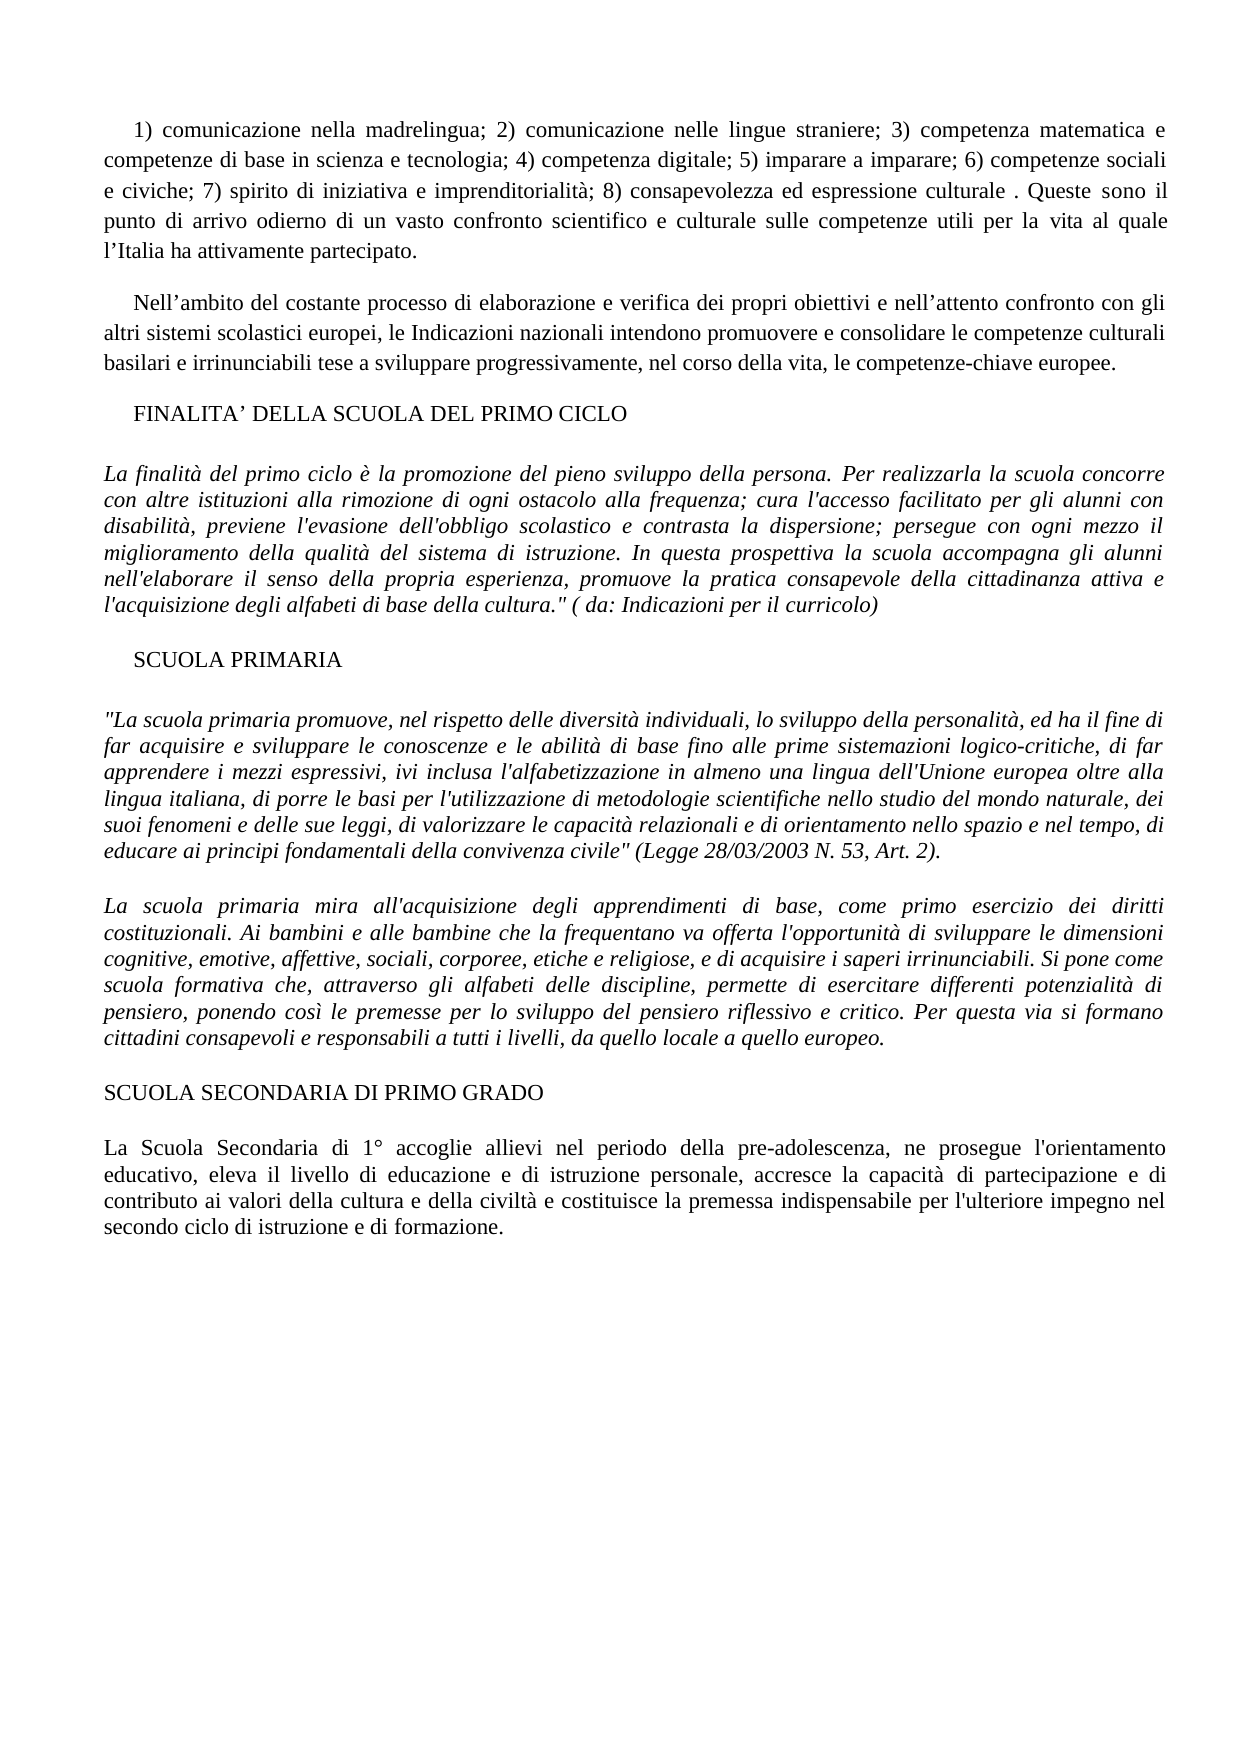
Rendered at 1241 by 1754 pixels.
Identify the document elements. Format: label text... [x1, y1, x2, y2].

text La Scuola Secondaria di 1° accoglie allievi nel periodo della pre-adolescenza, ne prosegue l'orientamento educativo, eleva il livello di educazione e di istruzione personale, accresce la capacità di partecipazione e di contributo ai valori della cultura e della civiltà e costituisce la premessa indispensabile per l'ulteriore impegno nel secondo ciclo di istruzione e di formazione. [103, 1134, 1167, 1240]
text SCUOLA SECONDARIA DI PRIMO GRADO [103, 1079, 1180, 1106]
text SCUOLA PRIMARIA [133, 646, 1166, 672]
text "La scuola primaria promuove, nel rispetto delle diversità individuali, lo sviluppo della personalità, ed ha il fine di far acquisire e sviluppare le conoscenze e le abilità di base fino alle prime sistemazioni logico-critiche, di far apprendere i mezzi espressivi, ivi inclusa l'alfabetizzazione in almeno una lingua dell'Unione europea oltre alla lingua italiana, di porre le basi per l'utilizzazione di metodologie scientifiche nello studio del mondo naturale, dei suoi fenomeni e delle sue leggi, di valorizzare le capacità relazionali e di orientamento nello spazio e nel tempo, di educare ai principi fondamentali della convivenza civile" (Legge 28/03/2003 N. 53, Art. 2). [103, 706, 1168, 864]
text La finalità del primo ciclo è la promozione del pieno sviluppo della persona. Per realizzarla la scuola concorre con altre istituzioni alla rimozione di ogni ostacolo alla frequenza; cura l'accesso facilitato per gli alunni con disabilità, previene l'evasione dell'obbligo scolastico e contrasta la dispersione; persegue con ogni mezzo il miglioramento della qualità del sistema di istruzione. In questa prospettiva la scuola accompagna gli alunni nell'elaborare il senso della propria esperienza, promuove la pratica consapevole della cittadinanza attiva e l'acquisizione degli alfabeti di base della cultura." ( da: Indicazioni per il curricolo) [103, 459, 1167, 618]
text Nell’ambito del costante processo di elaborazione e verifica dei propri obiettivi e nell’attento confronto con gli altri sistemi scolastici europei, le Indicazioni nazionali intendono promuovere e consolidare le competenze culturali basilari e irrinunciabili tese a sviluppare progressivamente, nel corso della vita, le competenze-chiave europee. [103, 289, 1167, 375]
text 1) comunicazione nella madrelingua; 2) comunicazione nelle lingue straniere; 3) competenza matematica e competenze di base in scienza e tecnologia; 4) competenza digitale; 5) imparare a imparare; 6) competenze sociali e civiche; 7) spirito di iniziativa e imprenditorialità; 8) consapevolezza ed espressione culturale . Queste sono il punto di arrivo odierno di un vasto confronto scientifico e culturale sulle competenze utili per la vita al quale l’Italia ha attivamente partecipato. [103, 116, 1168, 263]
text La scuola primaria mira all'acquisizione degli apprendimenti di base, come primo esercizio dei diritti costituzionali. Ai bambini e alle bambine che la frequentano va offerta l'opportunità di sviluppare le dimensioni cognitive, emotive, affettive, sociali, corporee, etiche e religiose, e di acquisire i saperi irrinunciabili. Si pone come scuola formativa che, attraverso gli alfabeti delle discipline, permette di esercitare differenti potenzialità di pensiero, ponendo così le premesse per lo sviluppo del pensiero riflessivo e critico. Per questa via si formano cittadini consapevoli e responsabili a tutti i livelli, da quello locale a quello europeo. [103, 892, 1167, 1051]
text FINALITA’ DELLA SCUOLA DEL PRIMO CICLO [133, 400, 1166, 426]
